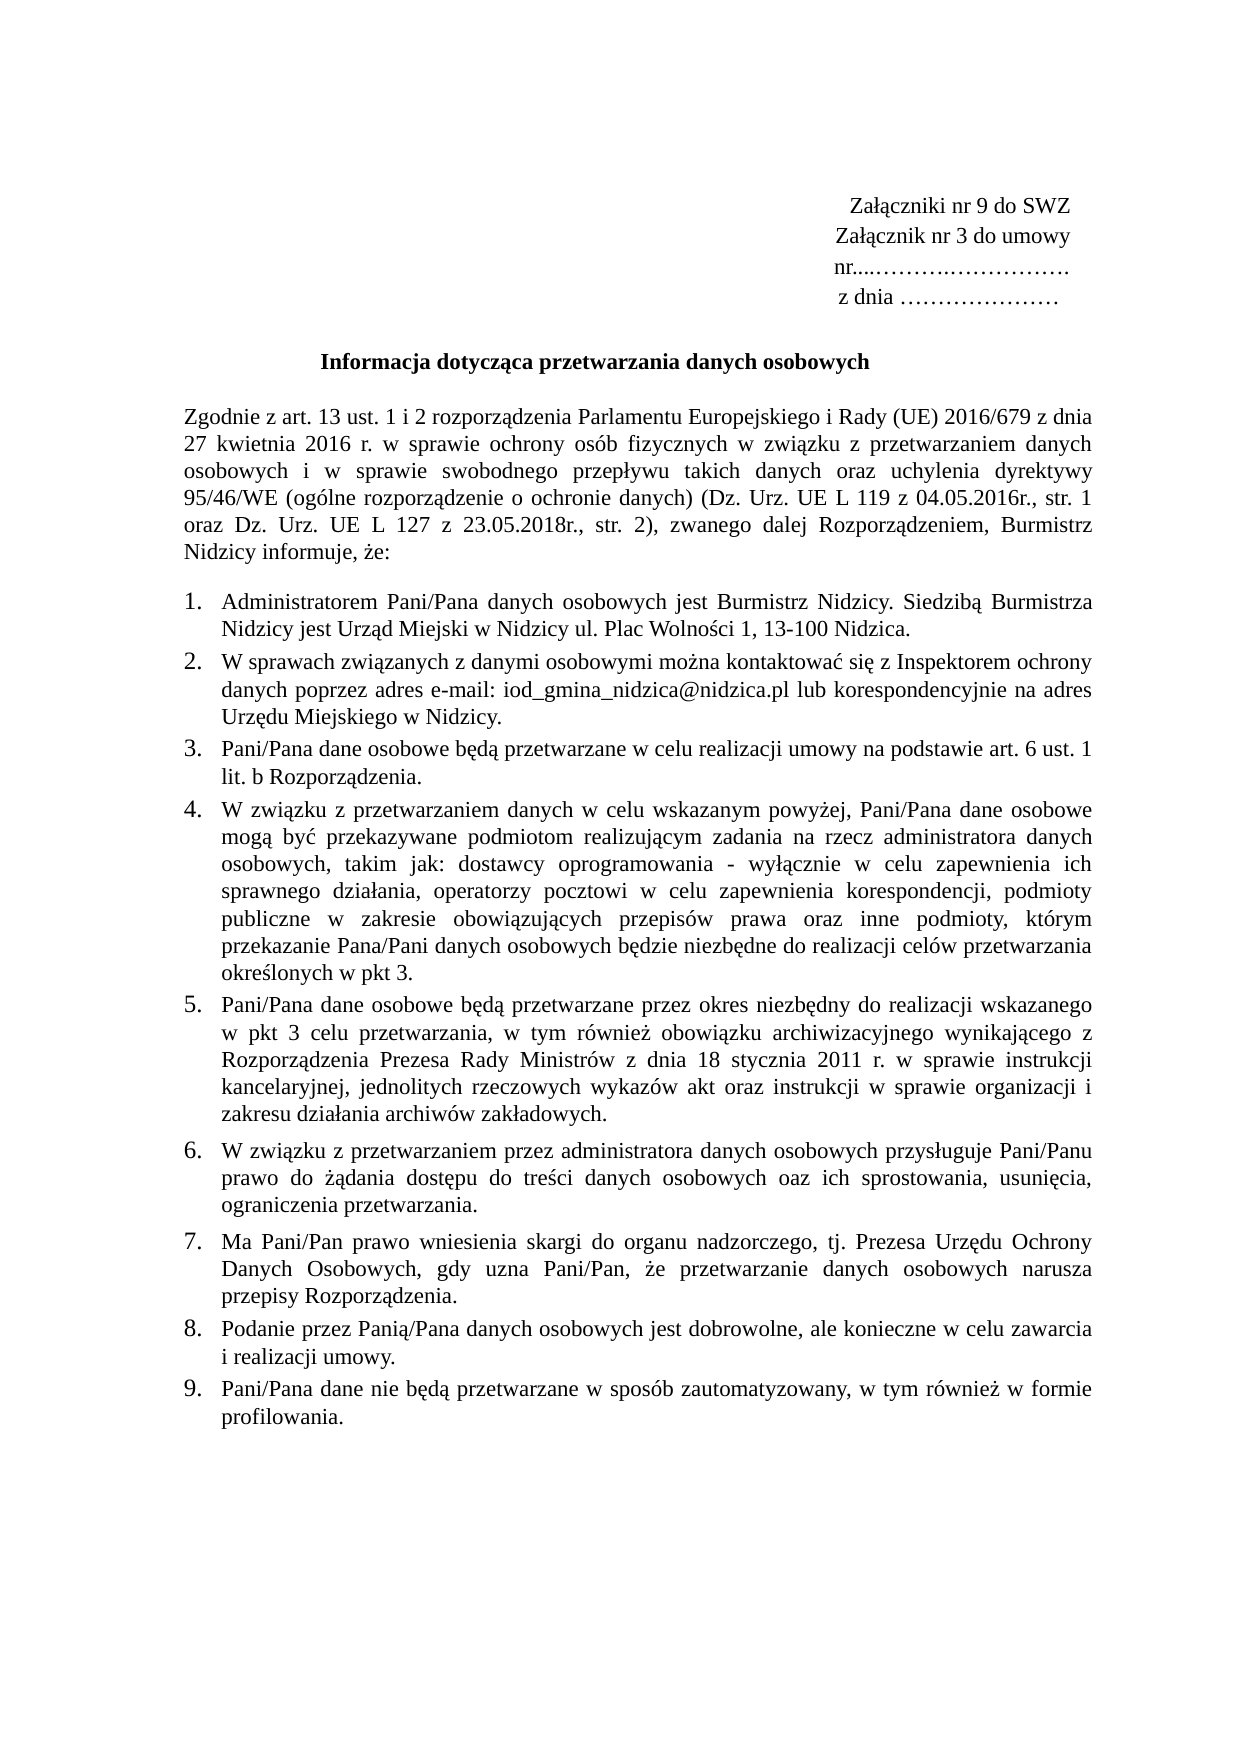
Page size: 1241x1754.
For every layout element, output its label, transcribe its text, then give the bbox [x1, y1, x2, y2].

text Załączniki nr 9 do SWZ [148, 192, 1071, 218]
list Podanie przez Panią/Pana danych osobowych jest dobrowolne, ale konieczne w celu zawarcia i realizacji umowy. [184, 1313, 1094, 1369]
list W związku z przetwarzaniem danych w celu wskazanym powyżej, Pani/Pana dane osobowe mogą być przekazywane podmiotom realizującym zadania na rzecz administratora danych osobowych, takim jak: dostawcy oprogramowania - wyłącznie w celu zapewnienia ich sprawnego działania, operatorzy pocztowi w celu zapewnienia korespondencji, podmioty publiczne w zakresie obowiązujących przepisów prawa oraz inne podmioty, którym przekazanie Pana/Pani danych osobowych będzie niezbędne do realizacji celów przetwarzania określonych w pkt 3. [184, 794, 1094, 985]
text nr....……….……………. z dnia ………………… [827, 253, 1071, 310]
list Administratorem Pani/Pana danych osobowych jest Burmistrz Nidzicy. Siedzibą Burmistrza Nidzicy jest Urząd Miejski w Nidzicy ul. Plac Wolności 1, 13-100 Nidzica. [184, 586, 1094, 642]
text Załącznik nr 3 do umowy [148, 222, 1071, 249]
text Zgodnie z art. 13 ust. 1 i 2 rozporządzenia Parlamentu Europejskiego i Rady (UE) 2016/679 z dnia 27 kwietnia 2016 r. w sprawie ochrony osób fizycznych w związku z przetwarzaniem danych osobowych i w sprawie swobodnego przepływu takich danych oraz uchylenia dyrektywy 95/46/WE (ogólne rozporządzenie o ochronie danych) (Dz. Urz. UE L 119 z 04.05.2016r., str. 1 oraz Dz. Urz. UE L 127 z 23.05.2018r., str. 2), zwanego dalej Rozporządzeniem, Burmistrz Nidzicy informuje, że: [184, 403, 1094, 565]
list Pani/Pana dane osobowe będą przetwarzane przez okres niezbędny do realizacji wskazanego w pkt 3 celu przetwarzania, w tym również obowiązku archiwizacyjnego wynikającego z Rozporządzenia Prezesa Rady Ministrów z dnia 18 stycznia 2011 r. w sprawie instrukcji kancelaryjnej, jednolitych rzeczowych wykazów akt oraz instrukcji w sprawie organizacji i zakresu działania archiwów zakładowych. [184, 989, 1094, 1127]
list Ma Pani/Pan prawo wniesienia skargi do organu nadzorczego, tj. Prezesa Urzędu Ochrony Danych Osobowych, gdy uzna Pani/Pan, że przetwarzanie danych osobowych narusza przepisy Rozporządzenia. [184, 1226, 1094, 1309]
list W związku z przetwarzaniem przez administratora danych osobowych przysługuje Pani/Panu prawo do żądania dostępu do treści danych osobowych oaz ich sprostowania, usunięcia, ograniczenia przetwarzania. [184, 1135, 1094, 1218]
list W sprawach związanych z danymi osobowymi można kontaktować się z Inspektorem ochrony danych poprzez adres e-mail: iod_gmina_nidzica@nidzica.pl lub korespondencyjnie na adres Urzędu Miejskiego w Nidzicy. [184, 646, 1094, 729]
list Pani/Pana dane osobowe będą przetwarzane w celu realizacji umowy na podstawie art. 6 ust. 1 lit. b Rozporządzenia. [184, 733, 1094, 789]
list Pani/Pana dane nie będą przetwarzane w sposób zautomatyzowany, w tym również w formie profilowania. [184, 1373, 1094, 1429]
text Informacja dotycząca przetwarzania danych osobowych [320, 348, 1217, 374]
